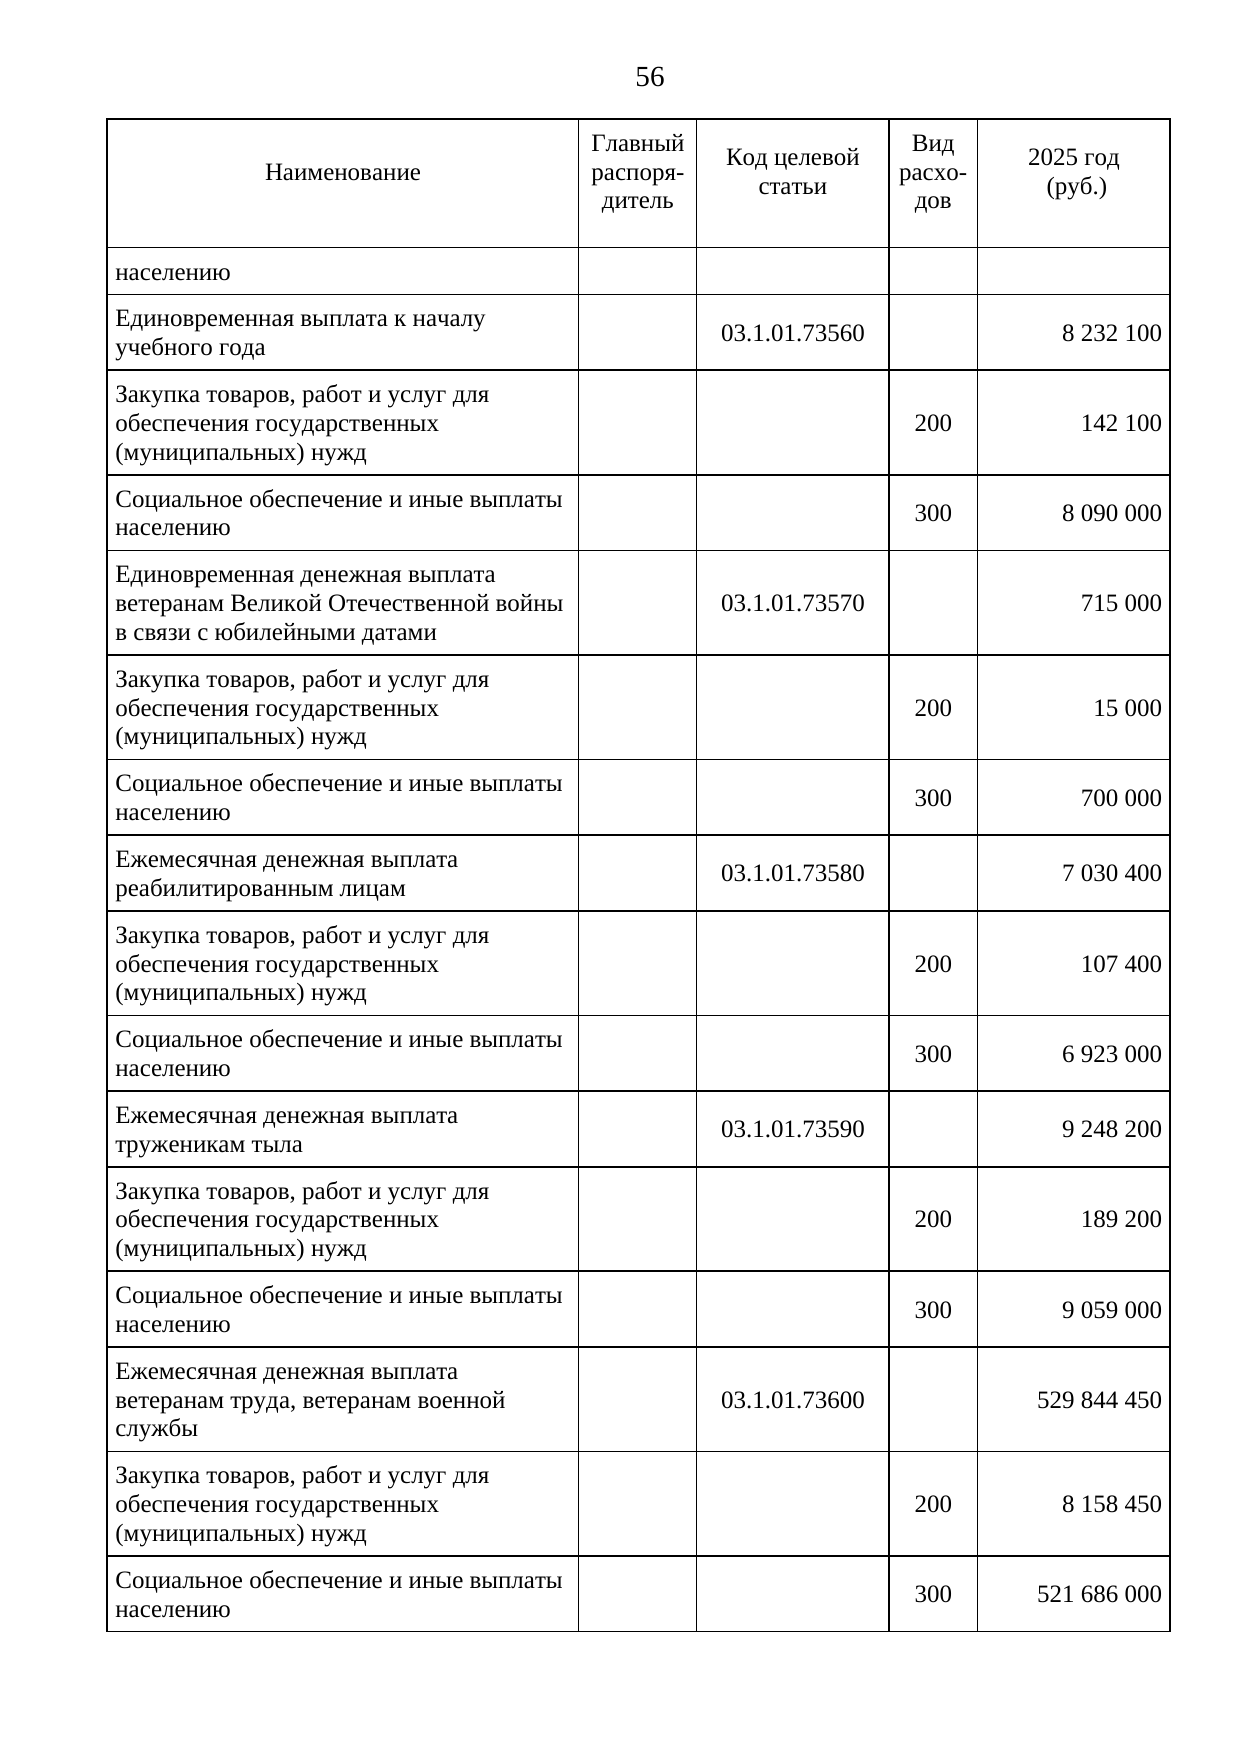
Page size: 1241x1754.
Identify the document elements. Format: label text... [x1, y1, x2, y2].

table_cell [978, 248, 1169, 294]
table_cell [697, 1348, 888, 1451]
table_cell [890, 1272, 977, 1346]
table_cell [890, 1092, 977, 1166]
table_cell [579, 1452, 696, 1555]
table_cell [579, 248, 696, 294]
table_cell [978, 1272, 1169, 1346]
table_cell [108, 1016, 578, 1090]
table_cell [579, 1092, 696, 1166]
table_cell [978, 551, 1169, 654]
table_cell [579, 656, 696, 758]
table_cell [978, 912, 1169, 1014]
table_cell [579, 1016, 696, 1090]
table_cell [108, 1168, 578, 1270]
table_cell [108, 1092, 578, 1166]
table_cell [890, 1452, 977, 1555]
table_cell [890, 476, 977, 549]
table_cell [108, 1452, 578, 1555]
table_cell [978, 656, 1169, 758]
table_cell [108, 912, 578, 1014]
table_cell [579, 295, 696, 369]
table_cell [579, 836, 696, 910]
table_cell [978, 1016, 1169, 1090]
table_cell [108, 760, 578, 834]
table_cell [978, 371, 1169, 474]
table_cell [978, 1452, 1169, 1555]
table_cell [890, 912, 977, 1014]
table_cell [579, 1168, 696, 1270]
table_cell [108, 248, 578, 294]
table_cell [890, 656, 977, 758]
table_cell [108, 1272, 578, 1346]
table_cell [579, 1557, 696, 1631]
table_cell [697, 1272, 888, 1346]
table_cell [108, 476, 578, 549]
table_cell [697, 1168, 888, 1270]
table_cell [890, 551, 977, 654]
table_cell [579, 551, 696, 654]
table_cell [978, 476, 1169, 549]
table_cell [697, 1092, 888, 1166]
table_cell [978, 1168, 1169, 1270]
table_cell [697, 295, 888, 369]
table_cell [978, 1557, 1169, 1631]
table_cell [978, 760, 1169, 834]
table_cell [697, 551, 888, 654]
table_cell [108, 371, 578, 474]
table_header Главный распоря-дитель [579, 120, 696, 247]
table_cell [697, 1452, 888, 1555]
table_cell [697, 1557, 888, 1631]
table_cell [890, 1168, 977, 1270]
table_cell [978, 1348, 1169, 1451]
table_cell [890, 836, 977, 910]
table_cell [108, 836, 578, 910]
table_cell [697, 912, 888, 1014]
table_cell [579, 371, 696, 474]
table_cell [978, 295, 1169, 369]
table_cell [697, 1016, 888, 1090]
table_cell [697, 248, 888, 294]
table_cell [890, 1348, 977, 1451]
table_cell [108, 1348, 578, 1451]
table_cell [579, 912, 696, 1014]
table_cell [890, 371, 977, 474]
table_header 2025 год (руб.) [978, 120, 1169, 247]
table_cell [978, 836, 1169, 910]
table_header Код целевой статьи [697, 120, 888, 247]
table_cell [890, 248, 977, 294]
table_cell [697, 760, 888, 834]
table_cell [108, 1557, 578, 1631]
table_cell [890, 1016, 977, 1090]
table_header Наименование [108, 120, 578, 247]
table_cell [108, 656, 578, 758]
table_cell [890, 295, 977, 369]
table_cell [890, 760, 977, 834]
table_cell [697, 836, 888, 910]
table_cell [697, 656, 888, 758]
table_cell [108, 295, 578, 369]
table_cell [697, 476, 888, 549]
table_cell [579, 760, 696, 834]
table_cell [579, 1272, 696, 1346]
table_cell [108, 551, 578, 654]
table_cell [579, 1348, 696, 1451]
table_header Вид расхо-дов [890, 120, 977, 247]
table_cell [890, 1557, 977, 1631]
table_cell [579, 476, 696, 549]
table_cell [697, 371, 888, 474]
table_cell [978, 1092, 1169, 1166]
